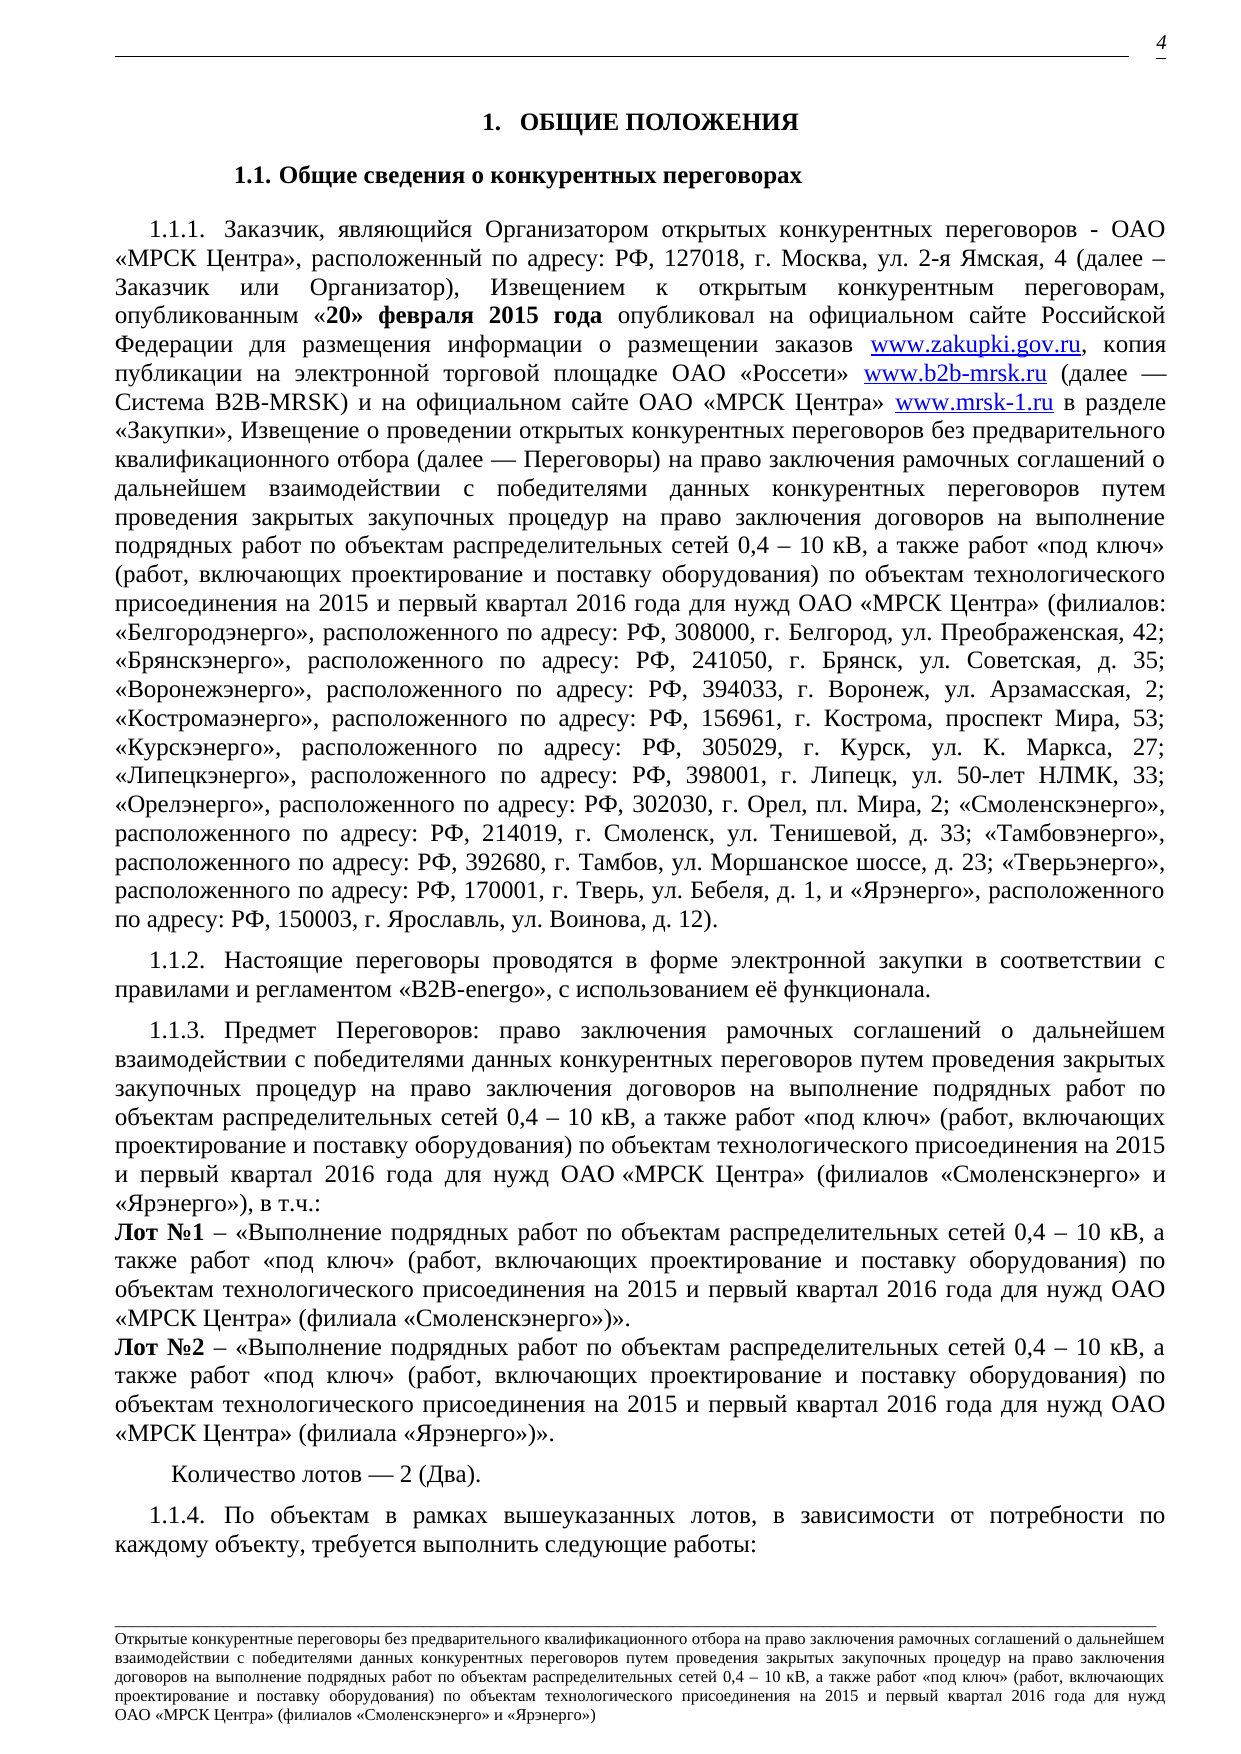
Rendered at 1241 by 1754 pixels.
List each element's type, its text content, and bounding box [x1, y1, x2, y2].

text Лот №2 – «Выполнение подрядных работ по объектам распределительных сетей 0,4 – 10 кВ, а также работ «под ключ» (работ, включающих проектирование и поставку оборудования) по объектам технологического присоединения на 2015 и первый квартал 2016 года для нужд ОАО «МРСК Центра» (филиала «Ярэнерго»)». [114, 1332, 1166, 1447]
subtitle Общие сведения о конкурентных переговорах [234, 161, 1166, 189]
list Заказчик, являющийся Организатором открытых конкурентных переговоров - ОАО «МРСК Центра», расположенный по адресу: РФ, 127018, г. Москва, ул. 2-я Ямская, 4 (далее – Заказчик или Организатор), Извещением к открытым конкурентным переговорам, опубликованным «20» февраля 2015 года опубликовал на официальном сайте Российской Федерации для размещения информации о размещении заказов www.zakupki.gov.ru, копия публикации на электронной торговой площадке ОАО «Россети» www.b2b-mrsk.ru (далее — Система B2B-MRSK) и на официальном сайте ОАО «МРСК Центра» www.mrsk-1.ru в разделе «Закупки», Извещение о проведении открытых конкурентных переговоров без предварительного квалификационного отбора (далее — Переговоры) на право заключения рамочных соглашений о дальнейшем взаимодействии с победителями данных конкурентных переговоров путем проведения закрытых закупочных процедур на право заключения договоров на выполнение подрядных работ по объектам распределительных сетей 0,4 – 10 кВ, а также работ «под ключ» (работ, включающих проектирование и поставку оборудования) по объектам технологического присоединения на 2015 и первый квартал 2016 года для нужд ОАО «МРСК Центра» (филиалов: «Белгородэнерго», расположенного по адресу: РФ, . Белгород, ул. Преображенская, 42; «Брянскэнерго», расположенного по адресу: РФ, . Брянск, ул. Советская, д. 35; «Воронежэнерго», расположенного по адресу: РФ, . Воронеж, ул. Арзамасская, 2; «Костромаэнерго», расположенного по адресу: РФ, . Кострома, проспект Мира, 53; «Курскэнерго», расположенного по адресу: РФ, . Курск, ул. К. Маркса, 27; «Липецкэнерго», расположенного по адресу: РФ, . Липецк, ул. 50-лет НЛМК, 33; «Орелэнерго», расположенного по адресу: РФ, . Орел, пл. Мира, 2; «Смоленскэнерго», расположенного по адресу: РФ, . Смоленск, ул. Тенишевой, д. 33; «Тамбовэнерго», расположенного по адресу: РФ, . Тамбов, ул. Моршанское шоссе, д. 23; «Тверьэнерго», расположенного по адресу: РФ, . Тверь, ул. Бебеля, д. 1, и «Ярэнерго», расположенного по адресу: РФ, . Ярославль, ул. Воинова, д. 12). [114, 214, 1166, 933]
subtitle ОБЩИЕ ПОЛОЖЕНИЯ [114, 107, 1166, 136]
text Лот №1 – «Выполнение подрядных работ по объектам распределительных сетей 0,4 – 10 кВ, а также работ «под ключ» (работ, включающих проектирование и поставку оборудования) по объектам технологического присоединения на 2015 и первый квартал 2016 года для нужд ОАО «МРСК Центра» (филиала «Смоленскэнерго»)». [114, 1217, 1166, 1332]
list По объектам в рамках вышеуказанных лотов, в зависимости от потребности по каждому объекту, требуется выполнить следующие работы: [114, 1501, 1166, 1558]
list Настоящие переговоры проводятся в форме электронной закупки в соответствии с правилами и регламентом «B2B-energo», с использованием её функционала. [114, 946, 1166, 1003]
list Предмет Переговоров: право заключения рамочных соглашений о дальнейшем взаимодействии с победителями данных конкурентных переговоров путем проведения закрытых закупочных процедур на право заключения договоров на выполнение подрядных работ по объектам распределительных сетей 0,4 – 10 кВ, а также работ «под ключ» (работ, включающих проектирование и поставку оборудования) по объектам технологического присоединения на 2015 и первый квартал 2016 года для нужд ОАО «МРСК Центра» (филиалов «Смоленскэнерго» и «Ярэнерго»), в т.ч.: [114, 1016, 1166, 1217]
text Количество лотов — 2 (Два). [114, 1459, 1166, 1488]
